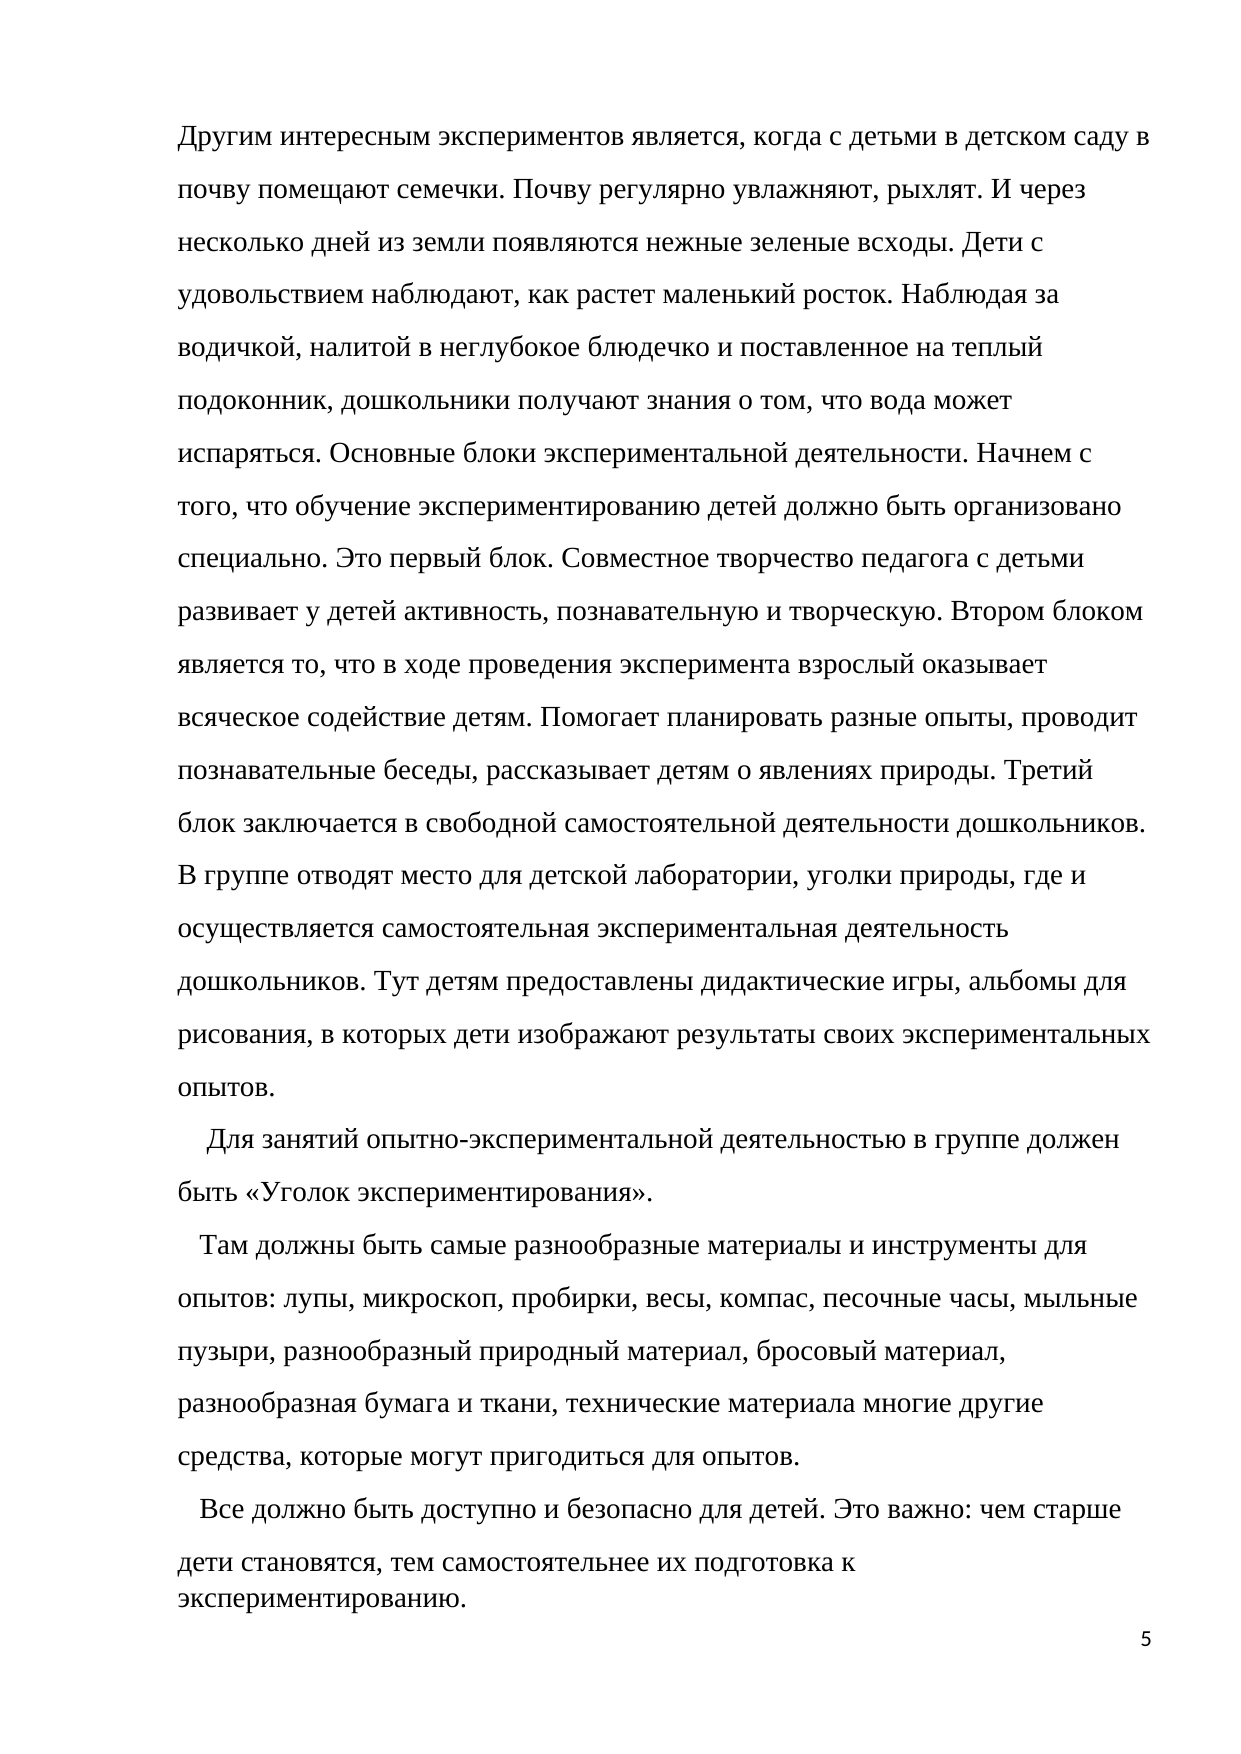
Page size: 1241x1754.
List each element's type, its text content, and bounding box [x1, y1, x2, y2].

text развивает у детей активность, познавательную и творческую. Втором блоком [177, 593, 1152, 627]
text удовольствием наблюдают, как растет маленький росток. Наблюдая за [177, 277, 1152, 310]
text является то, что в ходе проведения эксперимента взрослый оказывает [177, 646, 1152, 680]
text того, что обучение экспериментированию детей должно быть организовано [177, 488, 1152, 521]
text всяческое содействие детям. Помогает планировать разные опыты, проводит [177, 699, 1152, 733]
text опытов: лупы, микроскоп, пробирки, весы, компас, песочные часы, мыльные [177, 1280, 1152, 1313]
text осуществляется самостоятельная экспериментальная деятельность [177, 910, 1152, 944]
text испаряться. Основные блоки экспериментальной деятельности. Начнем с [177, 435, 1152, 468]
text опытов. [177, 1069, 1152, 1102]
text подоконник, дошкольники получают знания о том, что вода может [177, 382, 1152, 416]
text рисования, в которых дети изображают результаты своих экспериментальных [177, 1016, 1152, 1049]
text познавательные беседы, рассказывает детям о явлениях природы. Третий [177, 752, 1152, 785]
text дошкольников. Тут детям предоставлены дидактические игры, альбомы для [177, 963, 1152, 997]
text водичкой, налитой в неглубокое блюдечко и поставленное на теплый [177, 329, 1152, 363]
text почву помещают семечки. Почву регулярно увлажняют, рыхлят. И через [177, 171, 1152, 204]
text быть «Уголок экспериментирования». [177, 1174, 1152, 1208]
text Там должны быть самые разнообразные материалы и инструменты для [177, 1227, 1152, 1261]
text Для занятий опытно-экспериментальной деятельностью в группе должен [177, 1122, 1152, 1155]
text специально. Это первый блок. Совместное творчество педагога с детьми [177, 541, 1152, 574]
text В группе отводят место для детской лаборатории, уголки природы, где и [177, 857, 1152, 891]
text Все должно быть доступно и безопасно для детей. Это важно: чем старше [177, 1491, 1152, 1525]
text разнообразная бумага и ткани, технические материала многие другие [177, 1386, 1152, 1419]
text дети становятся, тем самостоятельнее их подготовка к экспериментированию. [177, 1544, 1152, 1614]
text Другим интересным экспериментов является, когда с детьми в детском саду в [177, 118, 1152, 152]
text средства, которые могут пригодиться для опытов. [177, 1438, 1152, 1472]
text несколько дней из земли появляются нежные зеленые всходы. Дети с [177, 224, 1152, 257]
text блок заключается в свободной самостоятельной деятельности дошкольников. [177, 805, 1152, 838]
text пузыри, разнообразный природный материал, бросовый материал, [177, 1333, 1152, 1366]
